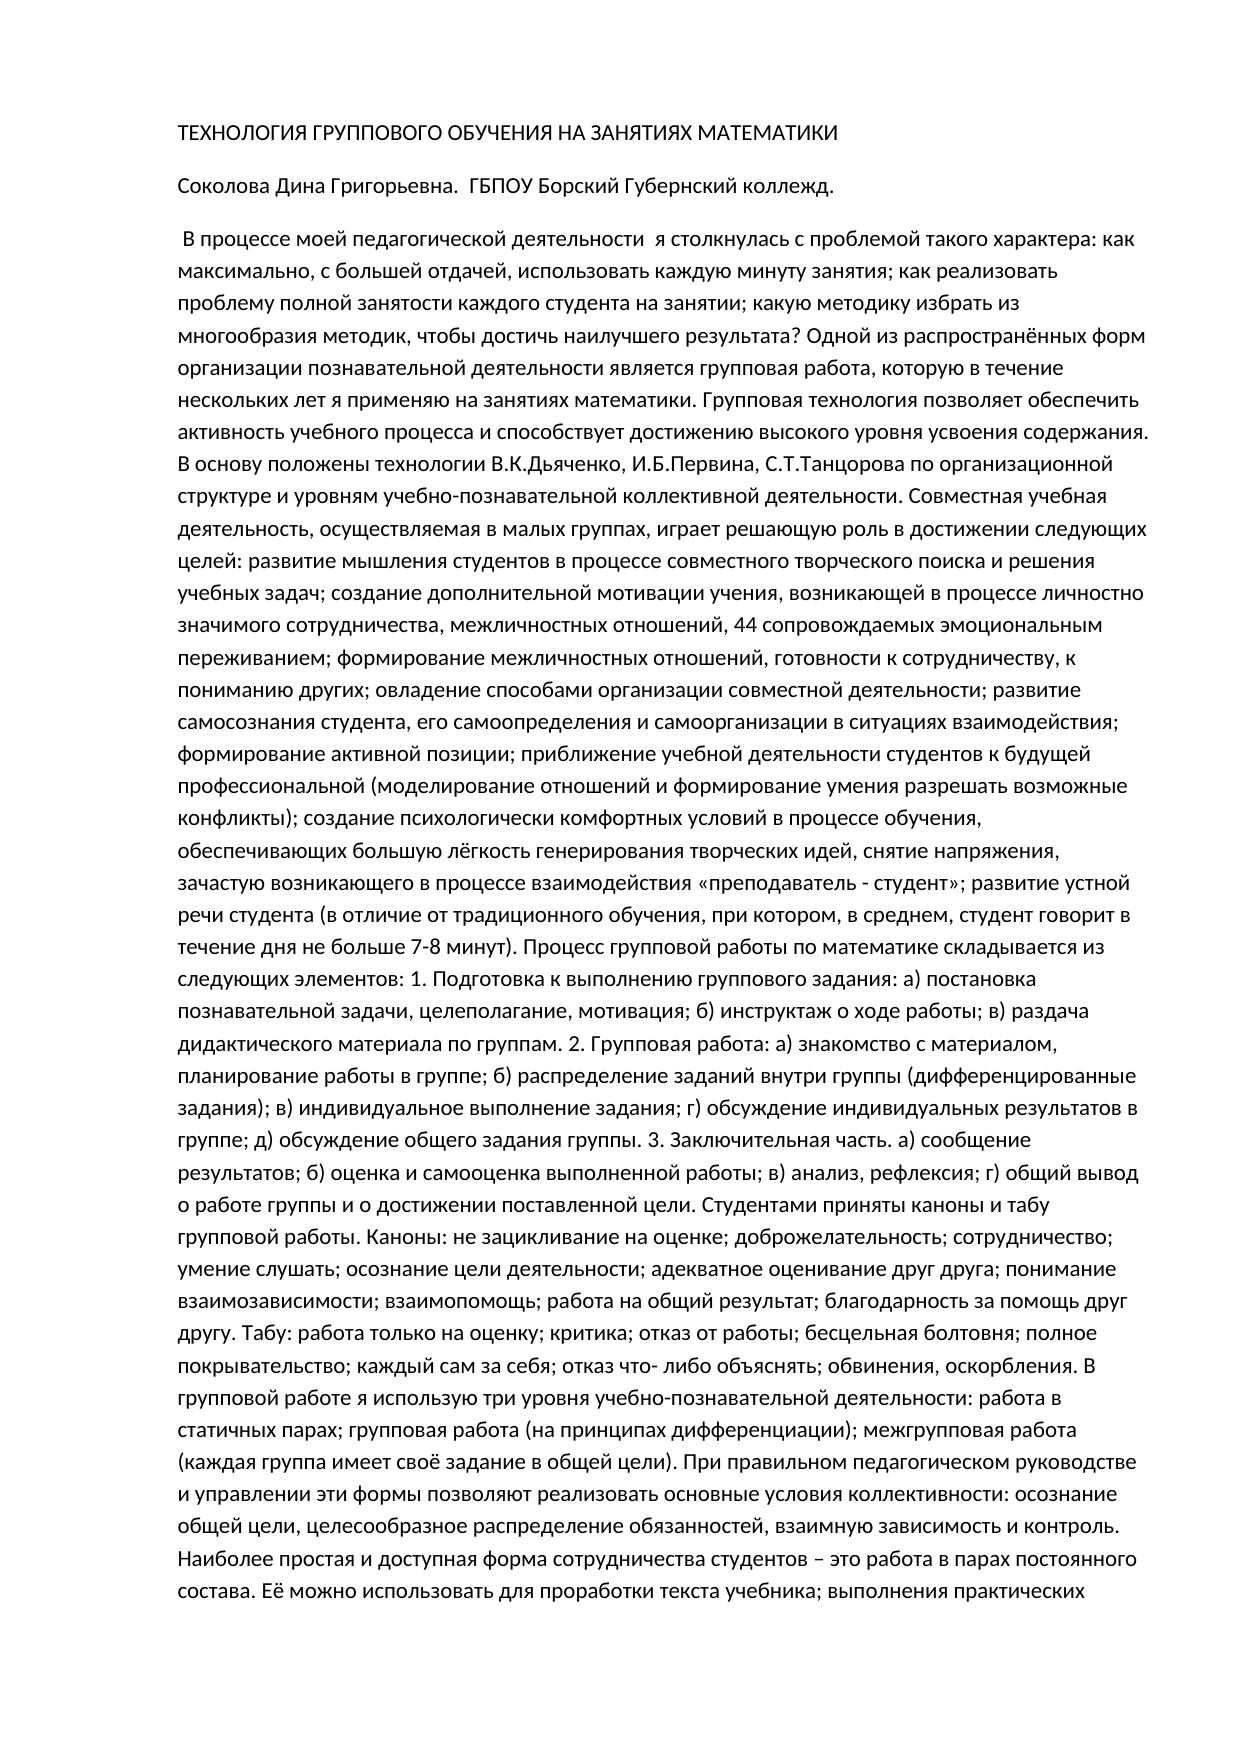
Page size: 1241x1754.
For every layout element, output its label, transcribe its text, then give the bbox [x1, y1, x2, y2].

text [177, 224, 1152, 1604]
text ТЕХНОЛОГИЯ ГРУППОВОГО ОБУЧЕНИЯ НА ЗАНЯТИЯХ МАТЕМАТИКИ [177, 118, 1152, 146]
text Соколова Дина Григорьевна. ГБПОУ Борский Губернский коллежд. [177, 171, 1152, 199]
